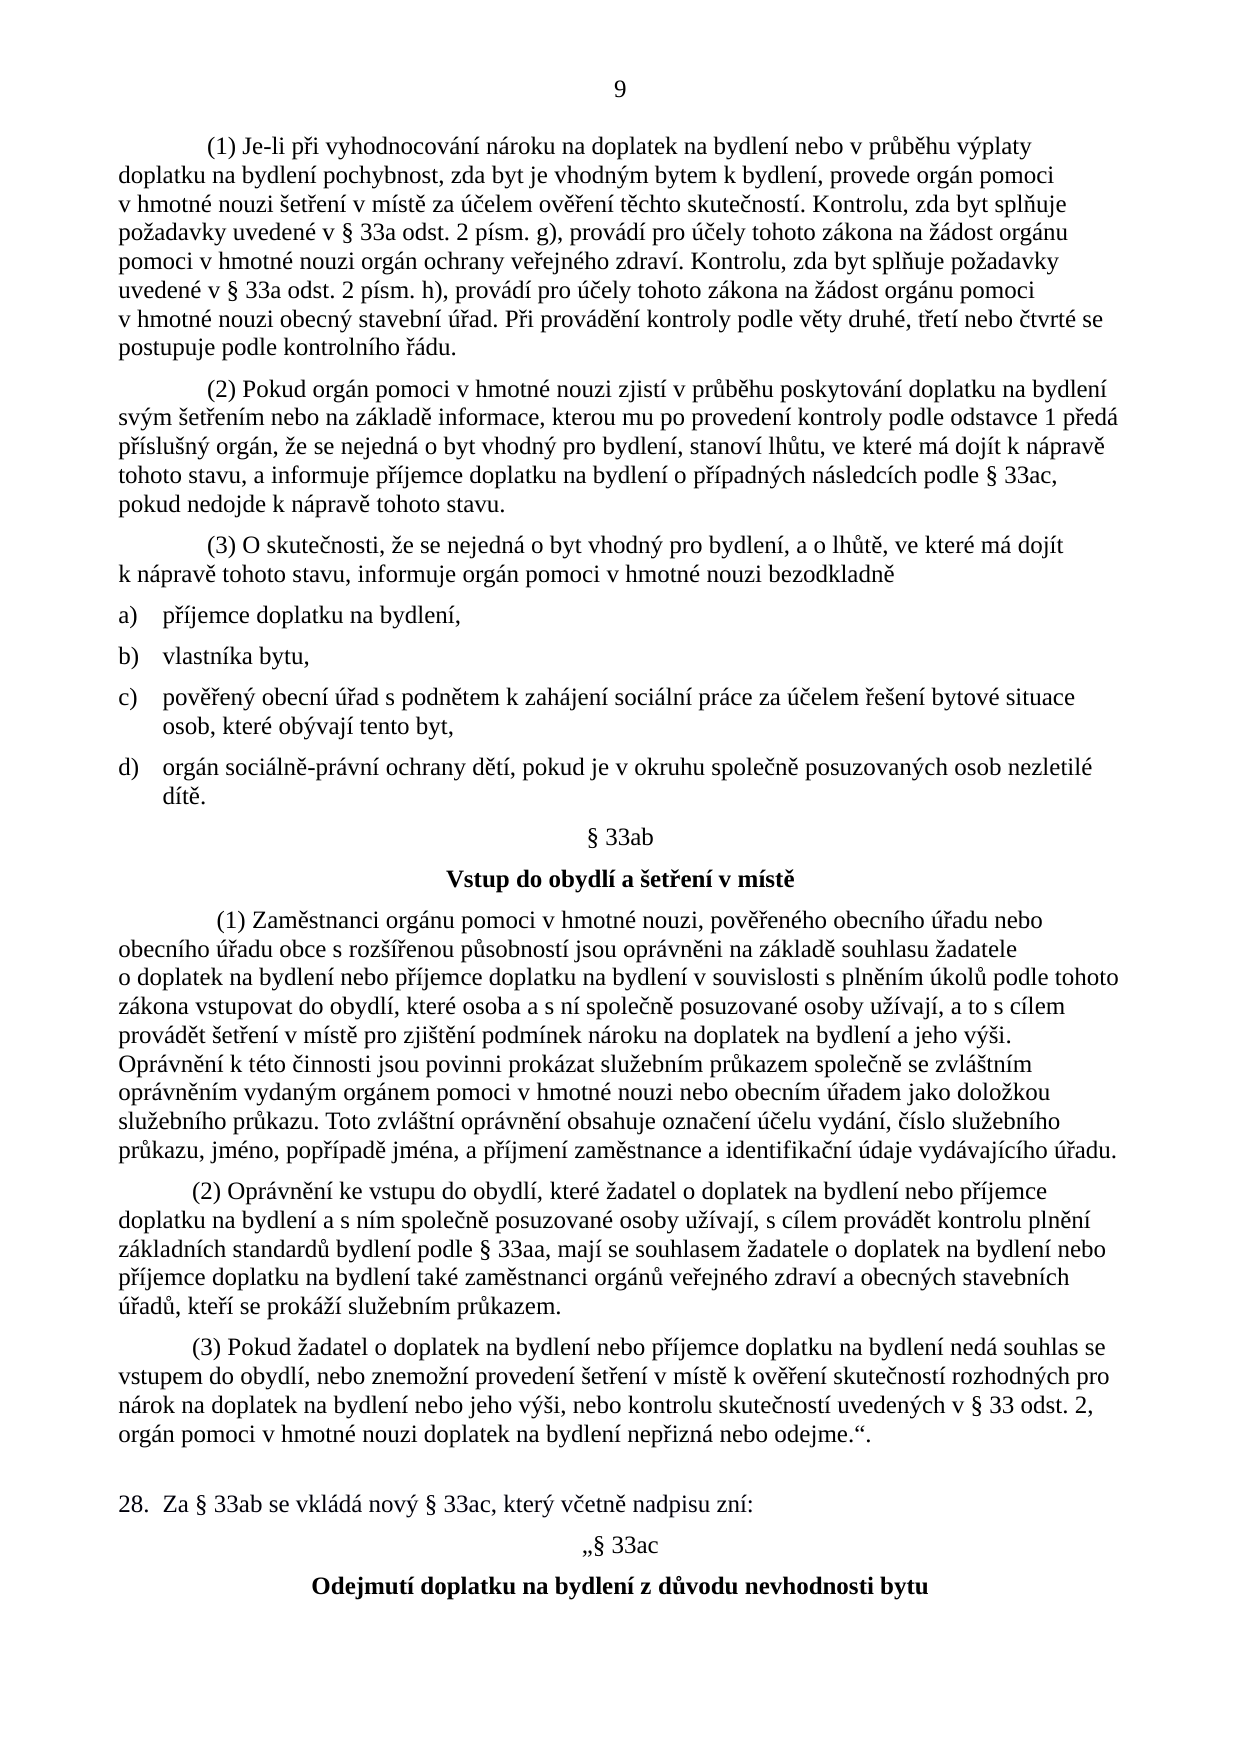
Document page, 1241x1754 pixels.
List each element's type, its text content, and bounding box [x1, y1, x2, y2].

text a) příjemce doplatku na bydlení, [118, 600, 1122, 629]
text c) pověřený obecní úřad s podnětem k zahájení sociální práce za účelem řešení bytové situace osob, které obývají tento byt, [118, 682, 1122, 740]
list Za § 33ab se vkládá nový § 33ac, který včetně nadpisu zní: [118, 1489, 1122, 1517]
text b) vlastníka bytu, [118, 641, 1122, 670]
text (2) Oprávnění ke vstupu do obydlí, které žadatel o doplatek na bydlení nebo příjemce doplatku na bydlení a s ním společně posuzované osoby užívají, s cílem provádět kontrolu plnění základních standardů bydlení podle § 33aa, mají se souhlasem žadatele o doplatek na bydlení nebo příjemce doplatku na bydlení také zaměstnanci orgánů veřejného zdraví a obecných stavebních úřadů, kteří se prokáží služebním průkazem. [118, 1176, 1122, 1320]
text (1) Zaměstnanci orgánu pomoci v hmotné nouzi, pověřeného obecního úřadu nebo obecního úřadu obce s rozšířenou působností jsou oprávněni na základě souhlasu žadatele o doplatek na bydlení nebo příjemce doplatku na bydlení v souvislosti s plněním úkolů podle tohoto zákona vstupovat do obydlí, které osoba a s ní společně posuzované osoby užívají, a to s cílem provádět šetření v místě pro zjištění podmínek nároku na doplatek na bydlení a jeho výši. Oprávnění k této činnosti jsou povinni prokázat služebním průkazem společně se zvláštním oprávněním vydaným orgánem pomoci v hmotné nouzi nebo obecním úřadem jako doložkou služebního průkazu. Toto zvláštní oprávnění obsahuje označení účelu vydání, číslo služebního průkazu, jméno, popřípadě jména, a příjmení zaměstnance a identifikační údaje vydávajícího úřadu. [118, 905, 1122, 1164]
text (3) Pokud žadatel o doplatek na bydlení nebo příjemce doplatku na bydlení nedá souhlas se vstupem do obydlí, nebo znemožní provedení šetření v místě k ověření skutečností rozhodných pro nárok na doplatek na bydlení nebo jeho výši, nebo kontrolu skutečností uvedených v § 33 odst. 2, orgán pomoci v hmotné nouzi doplatek na bydlení nepřizná nebo odejme.“. [118, 1332, 1122, 1447]
text (2) Pokud orgán pomoci v hmotné nouzi zjistí v průběhu poskytování doplatku na bydlení svým šetřením nebo na základě informace, kterou mu po provedení kontroly podle odstavce 1 předá příslušný orgán, že se nejedná o byt vhodný pro bydlení, stanoví lhůtu, ve které má dojít k nápravě tohoto stavu, a informuje příjemce doplatku na bydlení o případných následcích podle § 33ac, pokud nedojde k nápravě tohoto stavu. [118, 374, 1122, 517]
text (1) Je-li při vyhodnocování nároku na doplatek na bydlení nebo v průběhu výplaty doplatku na bydlení pochybnost, zda byt je vhodným bytem k bydlení, provede orgán pomoci v hmotné nouzi šetření v místě za účelem ověření těchto skutečností. Kontrolu, zda byt splňuje požadavky uvedené v § 33a odst. 2 písm. g), provádí pro účely tohoto zákona na žádost orgánu pomoci v hmotné nouzi orgán ochrany veřejného zdraví. Kontrolu, zda byt splňuje požadavky uvedené v § 33a odst. 2 písm. h), provádí pro účely tohoto zákona na žádost orgánu pomoci v hmotné nouzi obecný stavební úřad. Při provádění kontroly podle věty druhé, třetí nebo čtvrté se postupuje podle kontrolního řádu. [118, 131, 1122, 361]
text Vstup do obydlí a šetření v místě [118, 864, 1122, 892]
text § 33ab [118, 822, 1122, 851]
text (3) O skutečnosti, že se nejedná o byt vhodný pro bydlení, a o lhůtě, ve které má dojít k nápravě tohoto stavu, informuje orgán pomoci v hmotné nouzi bezodkladně [118, 530, 1122, 587]
list „§ 33ac [118, 1530, 1122, 1559]
text d) orgán sociálně-právní ochrany dětí, pokud je v okruhu společně posuzovaných osob nezletilé dítě. [118, 752, 1122, 810]
text Odejmutí doplatku na bydlení z důvodu nevhodnosti bytu [118, 1571, 1122, 1600]
